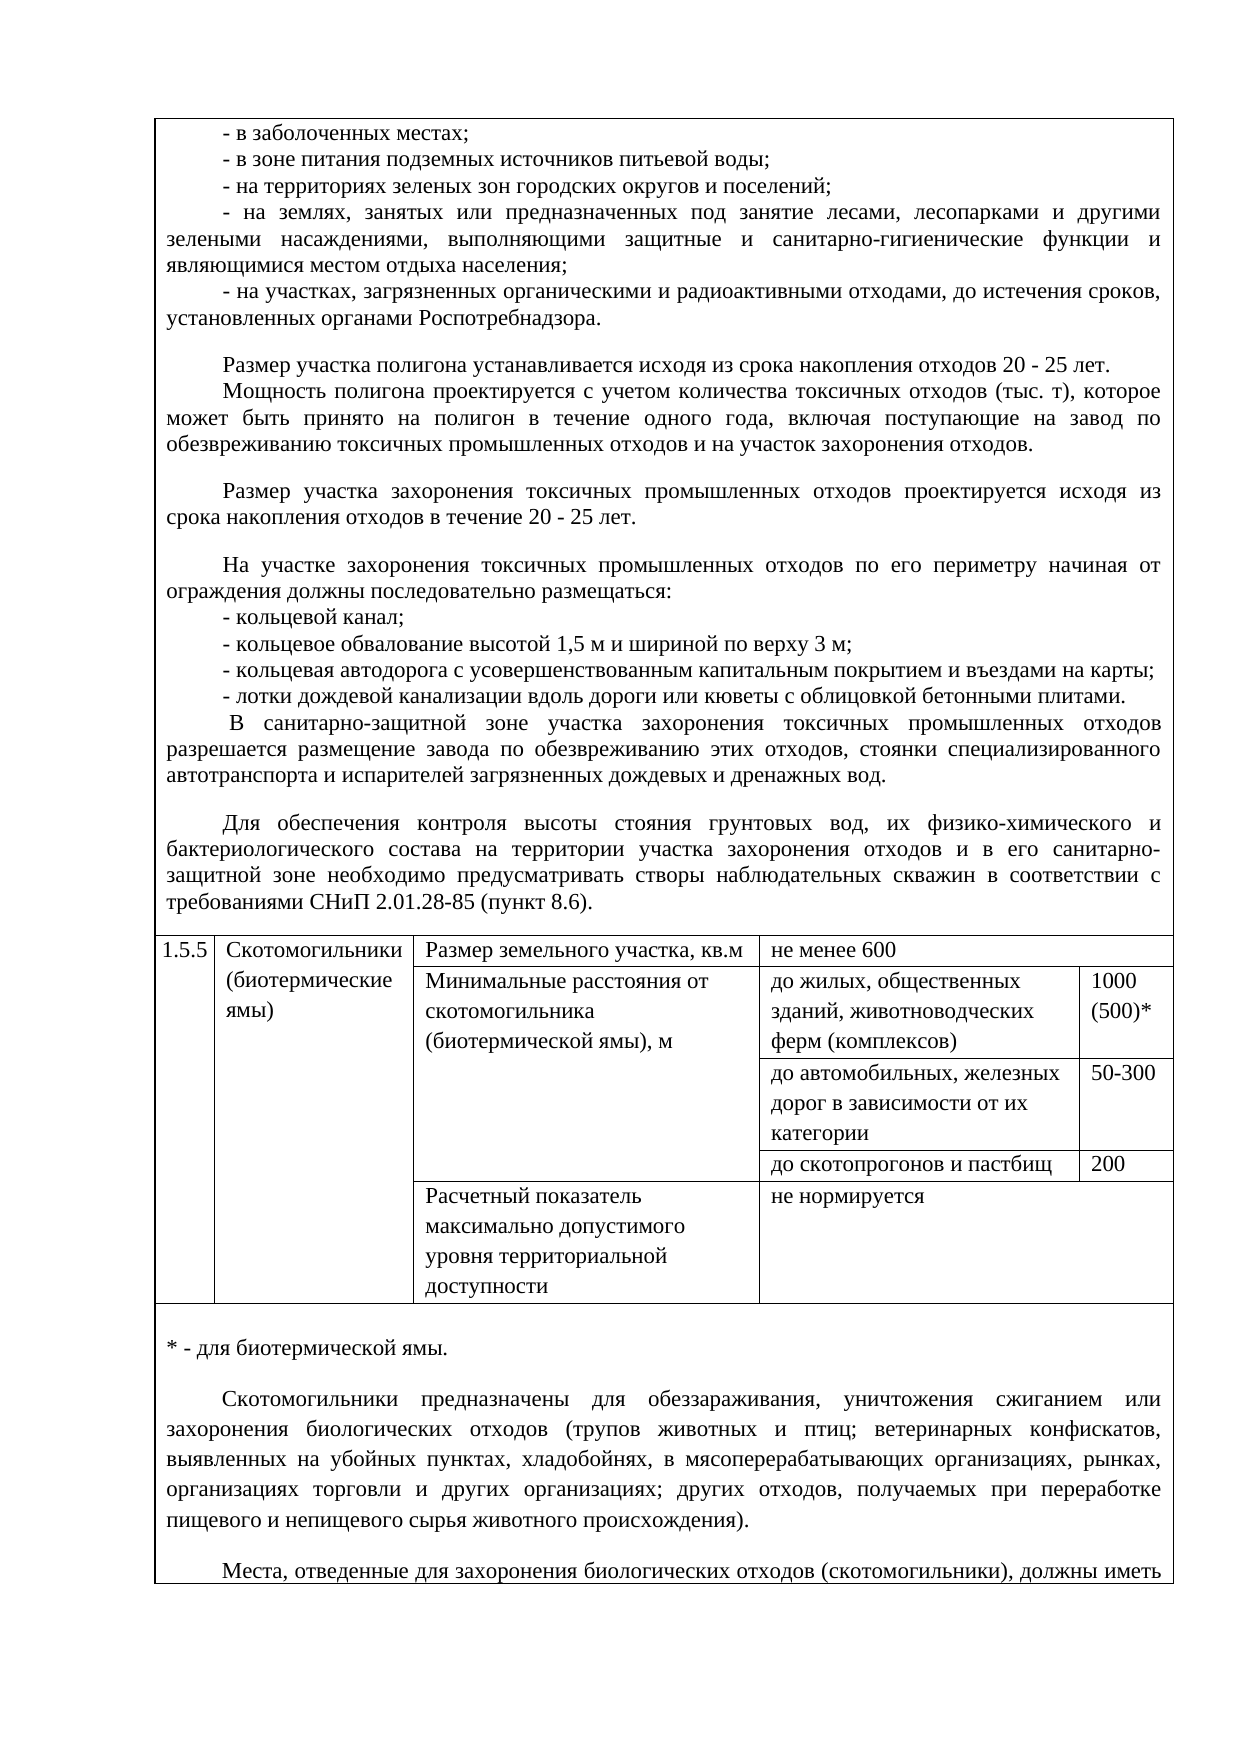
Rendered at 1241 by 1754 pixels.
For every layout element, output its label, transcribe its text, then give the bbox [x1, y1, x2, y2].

table_cell Скотомогильники (биотермические ямы) [215, 936, 413, 1303]
table_cell Расчетный показатель максимально допустимого уровня территориальной доступности [414, 1182, 759, 1303]
table_cell не менее 600 [760, 936, 1173, 966]
table_cell 1000 (500)* [1080, 967, 1173, 1058]
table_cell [156, 119, 1173, 935]
table_cell до скотопрогонов и пастбищ [760, 1151, 1079, 1181]
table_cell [156, 1304, 1173, 1583]
table_cell Минимальные расстояния от скотомогильника (биотермической ямы), м [414, 967, 759, 1181]
table_cell не нормируется [760, 1182, 1173, 1303]
table_cell 1.5.5 [156, 936, 214, 1303]
table_cell 200 [1080, 1151, 1173, 1181]
table_cell Размер земельного участка, кв.м [414, 936, 759, 966]
table_cell до автомобильных, железных дорог в зависимости от их категории [760, 1059, 1079, 1149]
table_cell 50-300 [1080, 1059, 1173, 1149]
table_cell до жилых, общественных зданий, животноводческих ферм (комплексов) [760, 967, 1079, 1058]
